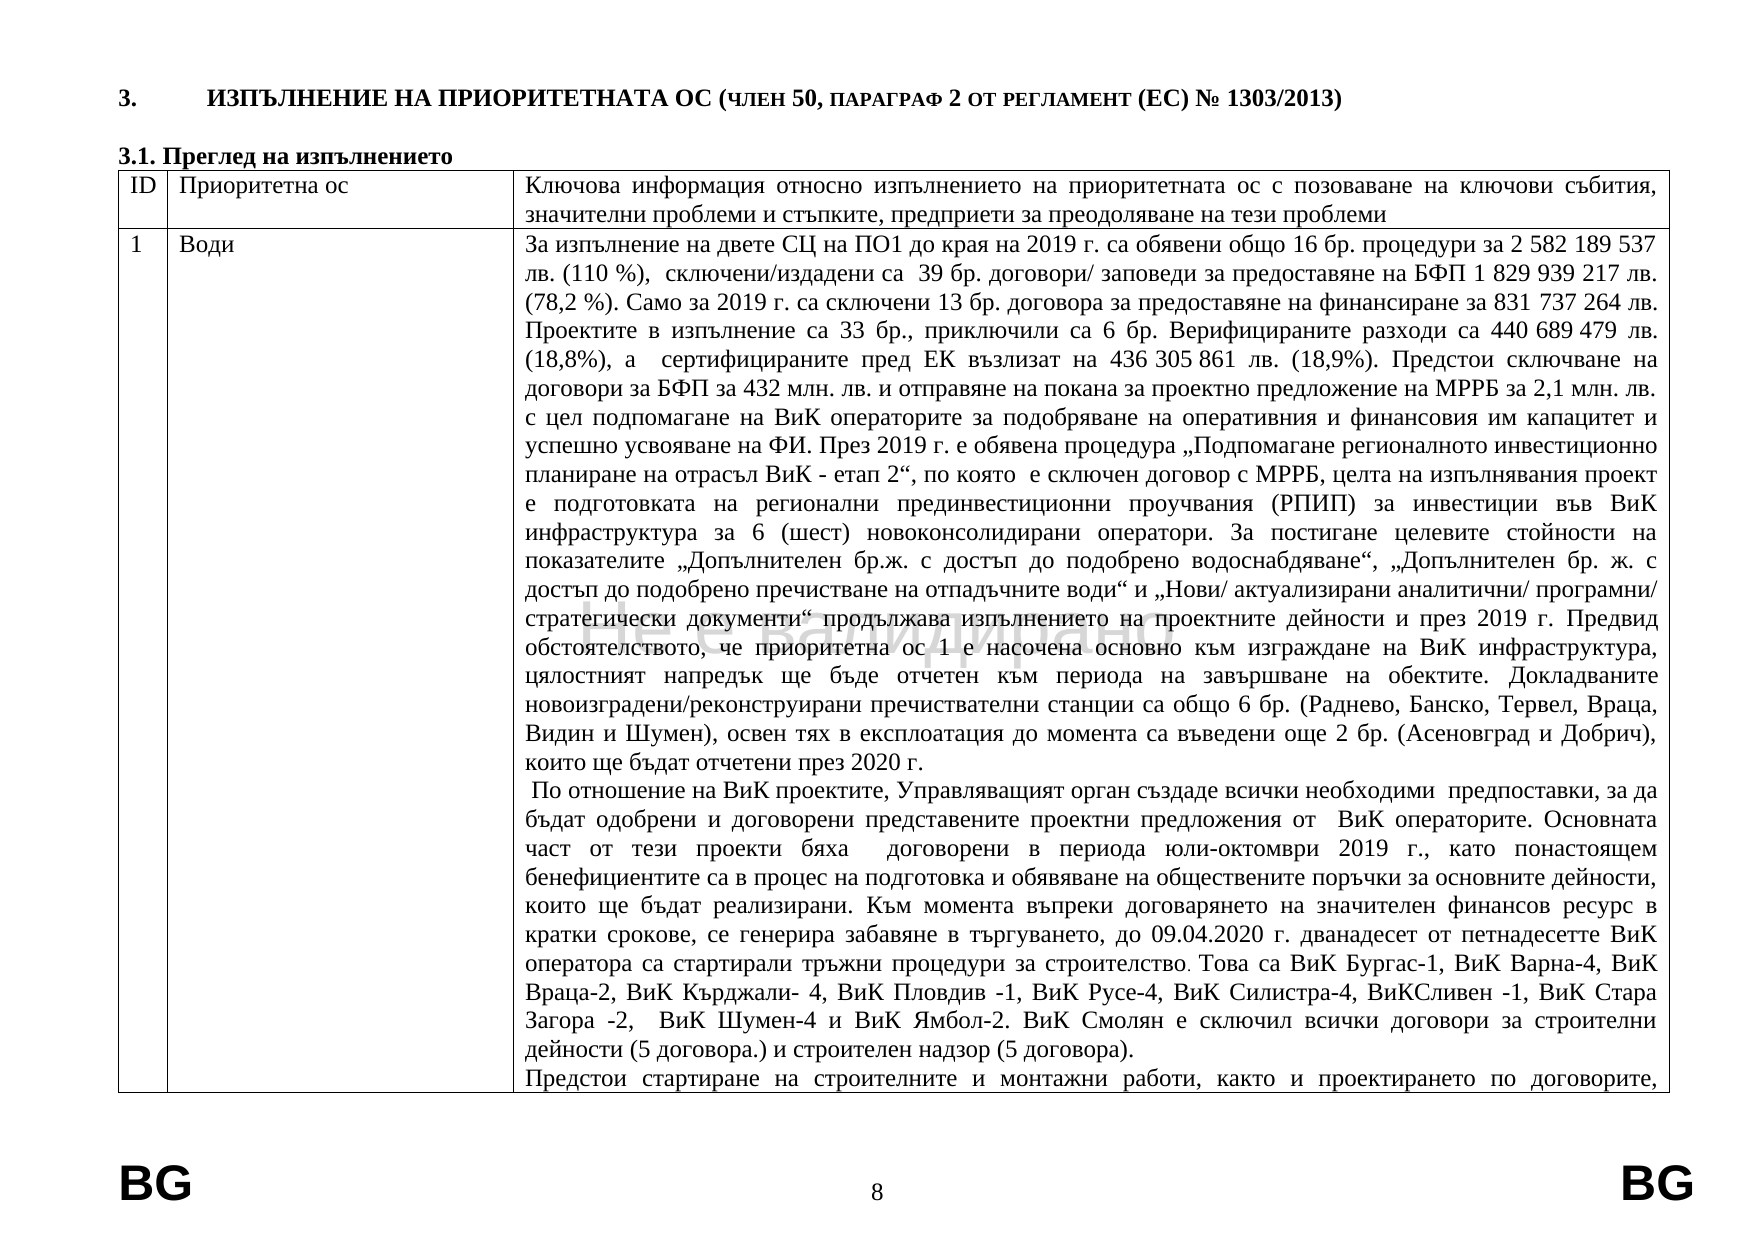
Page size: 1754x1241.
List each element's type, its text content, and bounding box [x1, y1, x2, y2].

table_header Ключова информация относно изпълнението на приоритетната ос с позоваване на ключови събития, значителни проблеми и стъпките, предприети за преодоляване на тези проблеми [514, 171, 1669, 228]
subtitle Преглед на изпълнението [118, 141, 1701, 169]
table_header ID [119, 171, 167, 228]
table_header Приоритетна ос [168, 171, 513, 228]
table_cell Води [168, 229, 513, 1092]
table_cell 1 [119, 229, 167, 1092]
subtitle ИЗПЪЛНЕНИЕ НА ПРИОРИТЕТНАТА ОС (член 50, параграф 2 от регламент (ЕС) № 1303/2013) [118, 83, 1701, 112]
